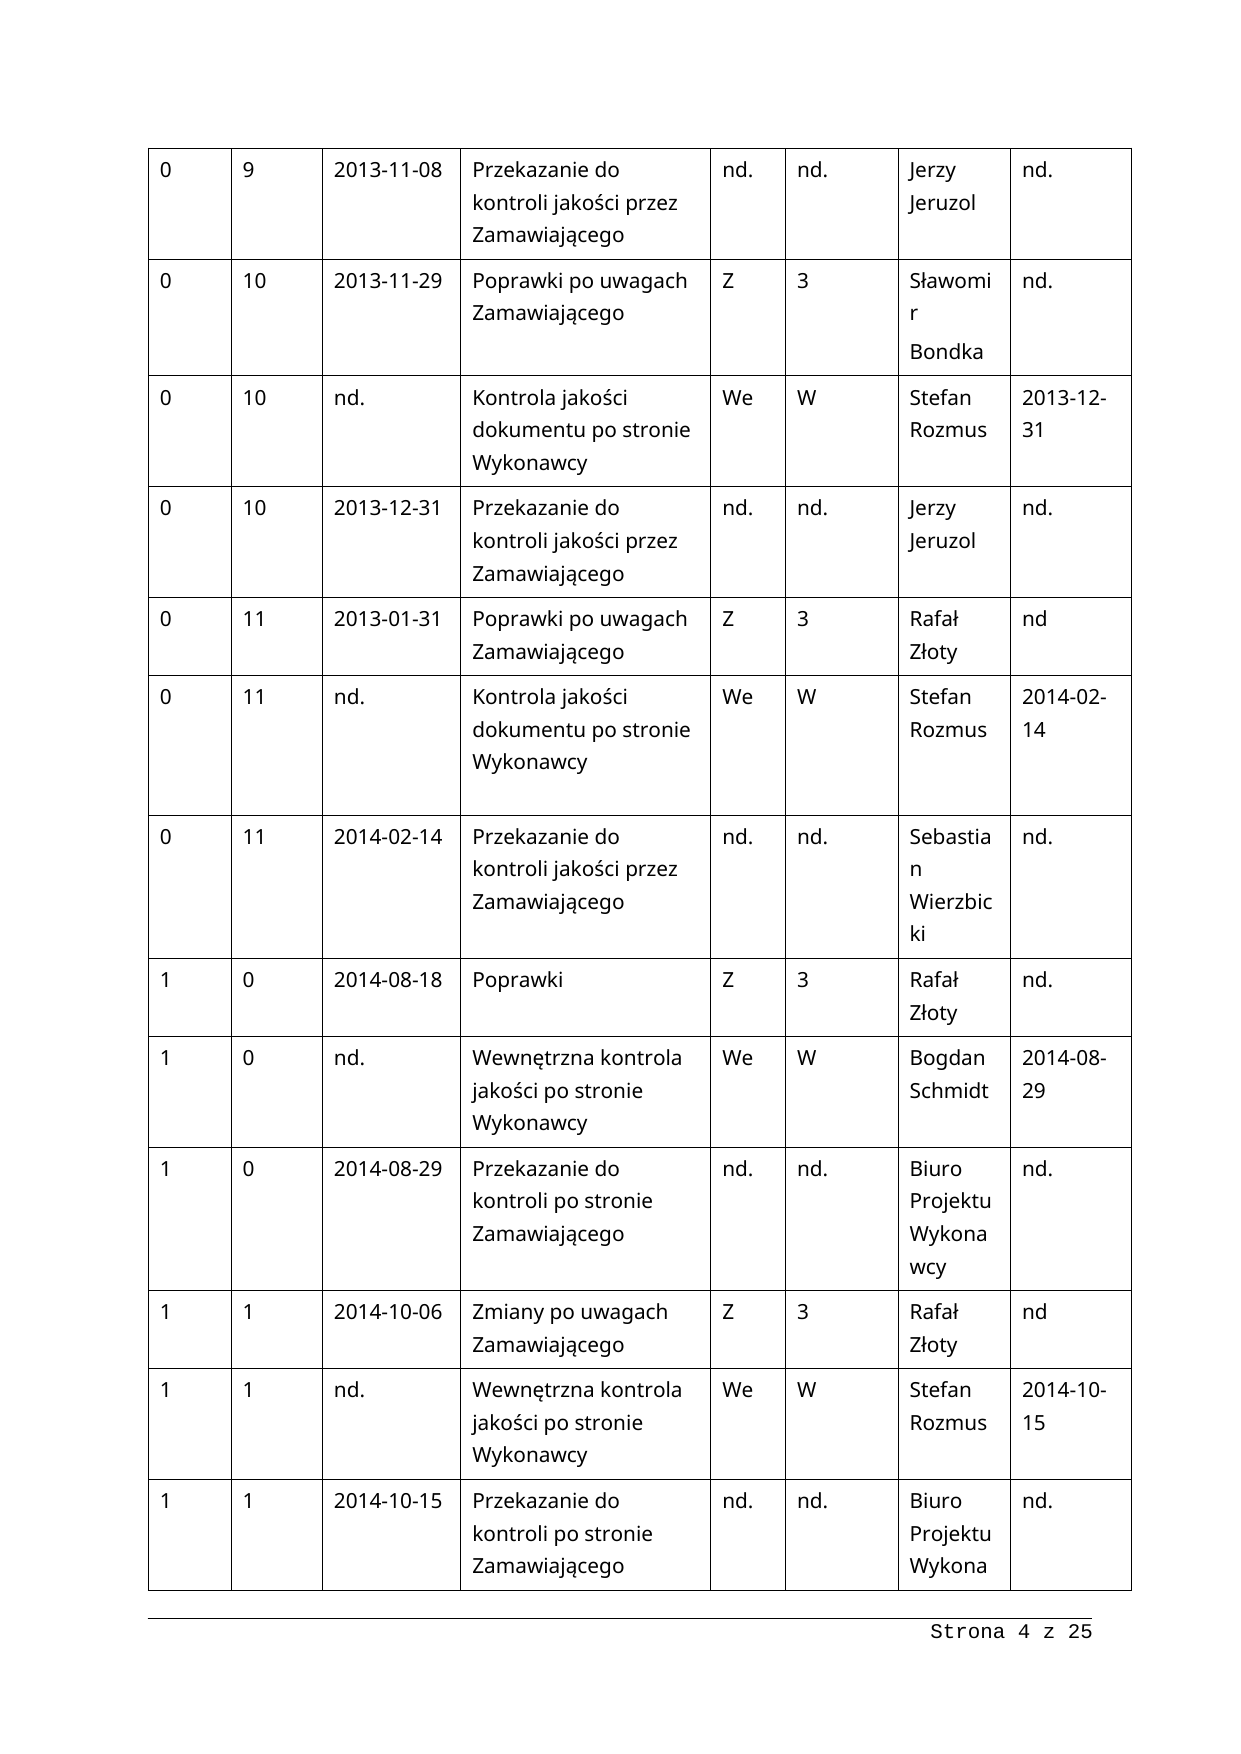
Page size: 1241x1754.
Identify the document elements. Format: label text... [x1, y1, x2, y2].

table_cell 2014-08-18 [323, 959, 460, 1036]
table_cell nd. [323, 1369, 460, 1479]
table_cell nd. [1011, 1148, 1131, 1290]
table_cell 1 [232, 1480, 322, 1589]
table_cell 2014-10-06 [323, 1291, 460, 1368]
table_cell 3 [786, 260, 898, 375]
table_cell We [711, 1037, 785, 1147]
table_cell 9 [232, 149, 322, 258]
table_cell 11 [232, 676, 322, 814]
table_cell Stefan Rozmus [899, 1369, 1010, 1479]
table_cell nd [1011, 1291, 1131, 1368]
table_cell 3 [786, 1291, 898, 1368]
table_cell 1 [232, 1369, 322, 1479]
table_cell 3 [786, 959, 898, 1036]
table_cell 10 [232, 260, 322, 375]
table_cell nd. [323, 1037, 460, 1147]
table_cell Rafał Złoty [899, 1291, 1010, 1368]
table_cell nd. [786, 816, 898, 958]
table_cell We [711, 376, 785, 486]
table_cell 2014-10-15 [323, 1480, 460, 1589]
table_cell Przekazanie do kontroli jakości przez Zamawiającego [461, 816, 710, 958]
table_cell nd. [1011, 1480, 1131, 1589]
table_cell Zmiany po uwagach Zamawiającego [461, 1291, 710, 1368]
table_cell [461, 1369, 710, 1479]
table_cell Jerzy Jeruzol [899, 487, 1010, 597]
table_cell Poprawki [461, 959, 710, 1036]
table_cell Z [711, 959, 785, 1036]
table_cell W [786, 376, 898, 486]
table_cell 0 [149, 676, 231, 814]
table_cell Przekazanie do kontroli jakości przez Zamawiającego [461, 149, 710, 258]
table_cell 0 [149, 376, 231, 486]
table_cell Poprawki po uwagach Zamawiającego [461, 260, 710, 375]
table_cell nd. [711, 487, 785, 597]
table_cell 1 [149, 1148, 231, 1290]
table_cell 10 [232, 376, 322, 486]
table_cell nd [1011, 598, 1131, 675]
table_cell 0 [149, 816, 231, 958]
table_cell 1 [149, 1480, 231, 1589]
table_cell 3 [786, 598, 898, 675]
table_cell nd. [786, 1148, 898, 1290]
table_cell 2013-01-31 [323, 598, 460, 675]
table_cell nd. [1011, 260, 1131, 375]
table_cell 2013-11-08 [323, 149, 460, 258]
table_cell Jerzy Jeruzol [899, 149, 1010, 258]
table_cell W [786, 676, 898, 814]
table_cell nd. [711, 1148, 785, 1290]
table_cell nd. [786, 149, 898, 258]
table_cell nd. [711, 149, 785, 258]
table_cell nd. [1011, 487, 1131, 597]
table_cell nd. [786, 1480, 898, 1589]
table_cell 2013-11-29 [323, 260, 460, 375]
table_cell 1 [149, 1291, 231, 1368]
table_cell Z [711, 1291, 785, 1368]
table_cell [899, 1480, 1010, 1589]
table_cell 0 [232, 1037, 322, 1147]
table_cell Stefan Rozmus [899, 376, 1010, 486]
table_cell Z [711, 260, 785, 375]
table_cell We [711, 676, 785, 814]
table_cell Poprawki po uwagach Zamawiającego [461, 598, 710, 675]
table_cell Kontrola jakości dokumentu po stronie Wykonawcy [461, 376, 710, 486]
table_cell 1 [232, 1291, 322, 1368]
table_cell 1 [149, 959, 231, 1036]
table_cell 0 [232, 1148, 322, 1290]
table_cell 1 [149, 1037, 231, 1147]
table_cell 10 [232, 487, 322, 597]
table_cell 0 [149, 149, 231, 258]
table_cell 0 [149, 598, 231, 675]
table_cell Kontrola jakości dokumentu po stronie Wykonawcy [461, 676, 710, 814]
table_cell 0 [232, 959, 322, 1036]
table_cell Wewnętrzna kontrola jakości po stronie Wykonawcy [461, 1037, 710, 1147]
table_cell nd. [1011, 959, 1131, 1036]
table_cell nd. [711, 1480, 785, 1589]
table_cell nd. [786, 487, 898, 597]
table_cell Z [711, 598, 785, 675]
table_cell 2013-12-31 [1011, 376, 1131, 486]
table_cell 0 [149, 260, 231, 375]
table_cell 1 [149, 1369, 231, 1479]
table_cell Rafał Złoty [899, 959, 1010, 1036]
table_cell nd. [711, 816, 785, 958]
table_cell 0 [149, 487, 231, 597]
table_cell Sebastian Wierzbicki [899, 816, 1010, 958]
table_cell Bogdan Schmidt [899, 1037, 1010, 1147]
table_cell nd. [1011, 149, 1131, 258]
table_cell 2014-02-14 [323, 816, 460, 958]
table_cell 2014-02-14 [1011, 676, 1131, 814]
table_cell Stefan Rozmus [899, 676, 1010, 814]
table_cell nd. [1011, 816, 1131, 958]
table_cell Rafał Złoty [899, 598, 1010, 675]
table_cell W [786, 1369, 898, 1479]
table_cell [461, 1480, 710, 1589]
table_cell W [786, 1037, 898, 1147]
table_cell nd. [323, 676, 460, 814]
table_cell nd. [323, 376, 460, 486]
table_cell 2014-08-29 [323, 1148, 460, 1290]
table_cell Biuro Projektu Wykonawcy [899, 1148, 1010, 1290]
table_cell 2013-12-31 [323, 487, 460, 597]
table_cell 2014-08-29 [1011, 1037, 1131, 1147]
table_cell 11 [232, 598, 322, 675]
table_cell We [711, 1369, 785, 1479]
table_cell Przekazanie do kontroli po stronie Zamawiającego [461, 1148, 710, 1290]
table_cell Przekazanie do kontroli jakości przez Zamawiającego [461, 487, 710, 597]
table_cell 2014-10-15 [1011, 1369, 1131, 1479]
table_cell Sławomir Bondka [899, 260, 1010, 375]
table_cell 11 [232, 816, 322, 958]
